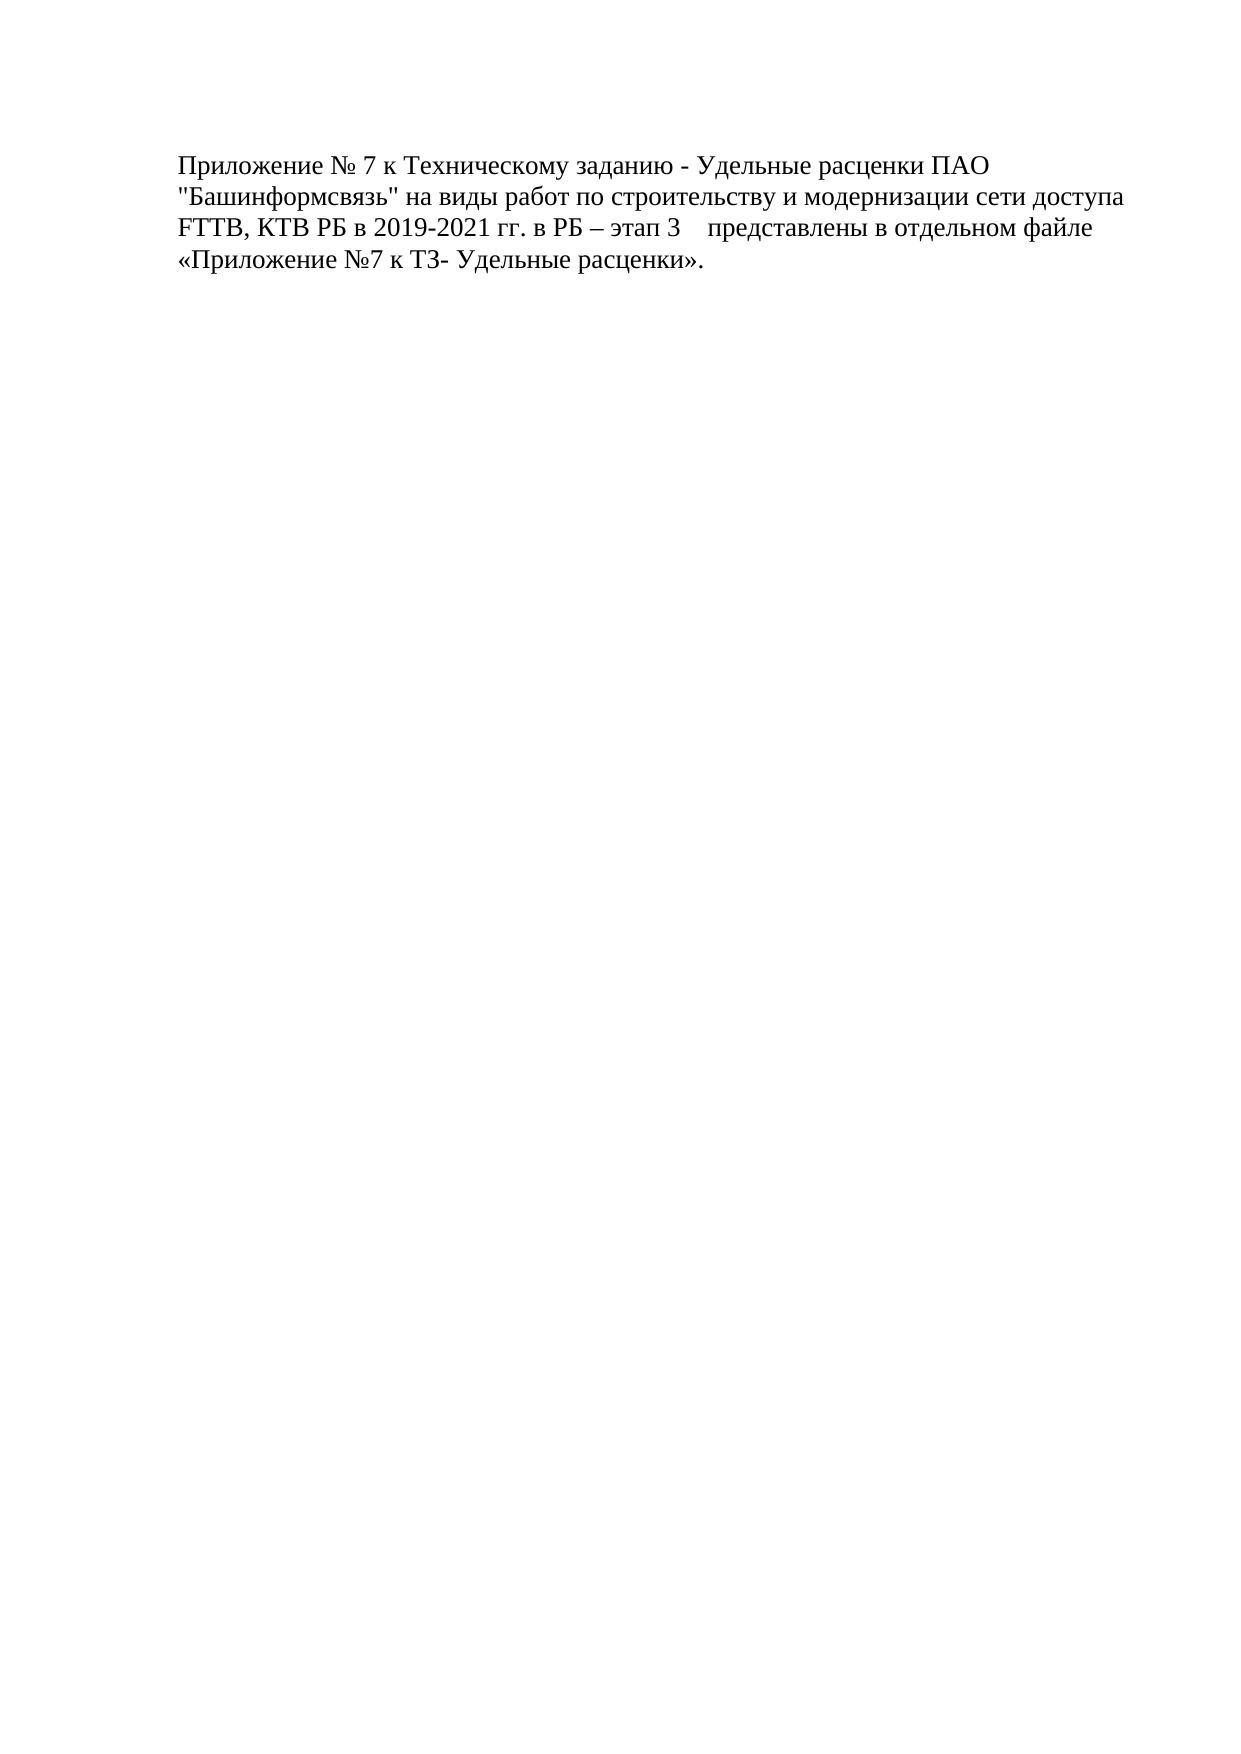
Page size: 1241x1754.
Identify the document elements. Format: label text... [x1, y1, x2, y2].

text Приложение № 7 к Техническому заданию - Удельные расценки ПАО "Башинформсвязь" на виды работ по строительству и модернизации сети доступа FTTB, КТВ РБ в 2019-2021 гг. в РБ – этап 3 представлены в отдельном файле «Приложение №7 к ТЗ- Удельные расценки». [177, 149, 1152, 274]
